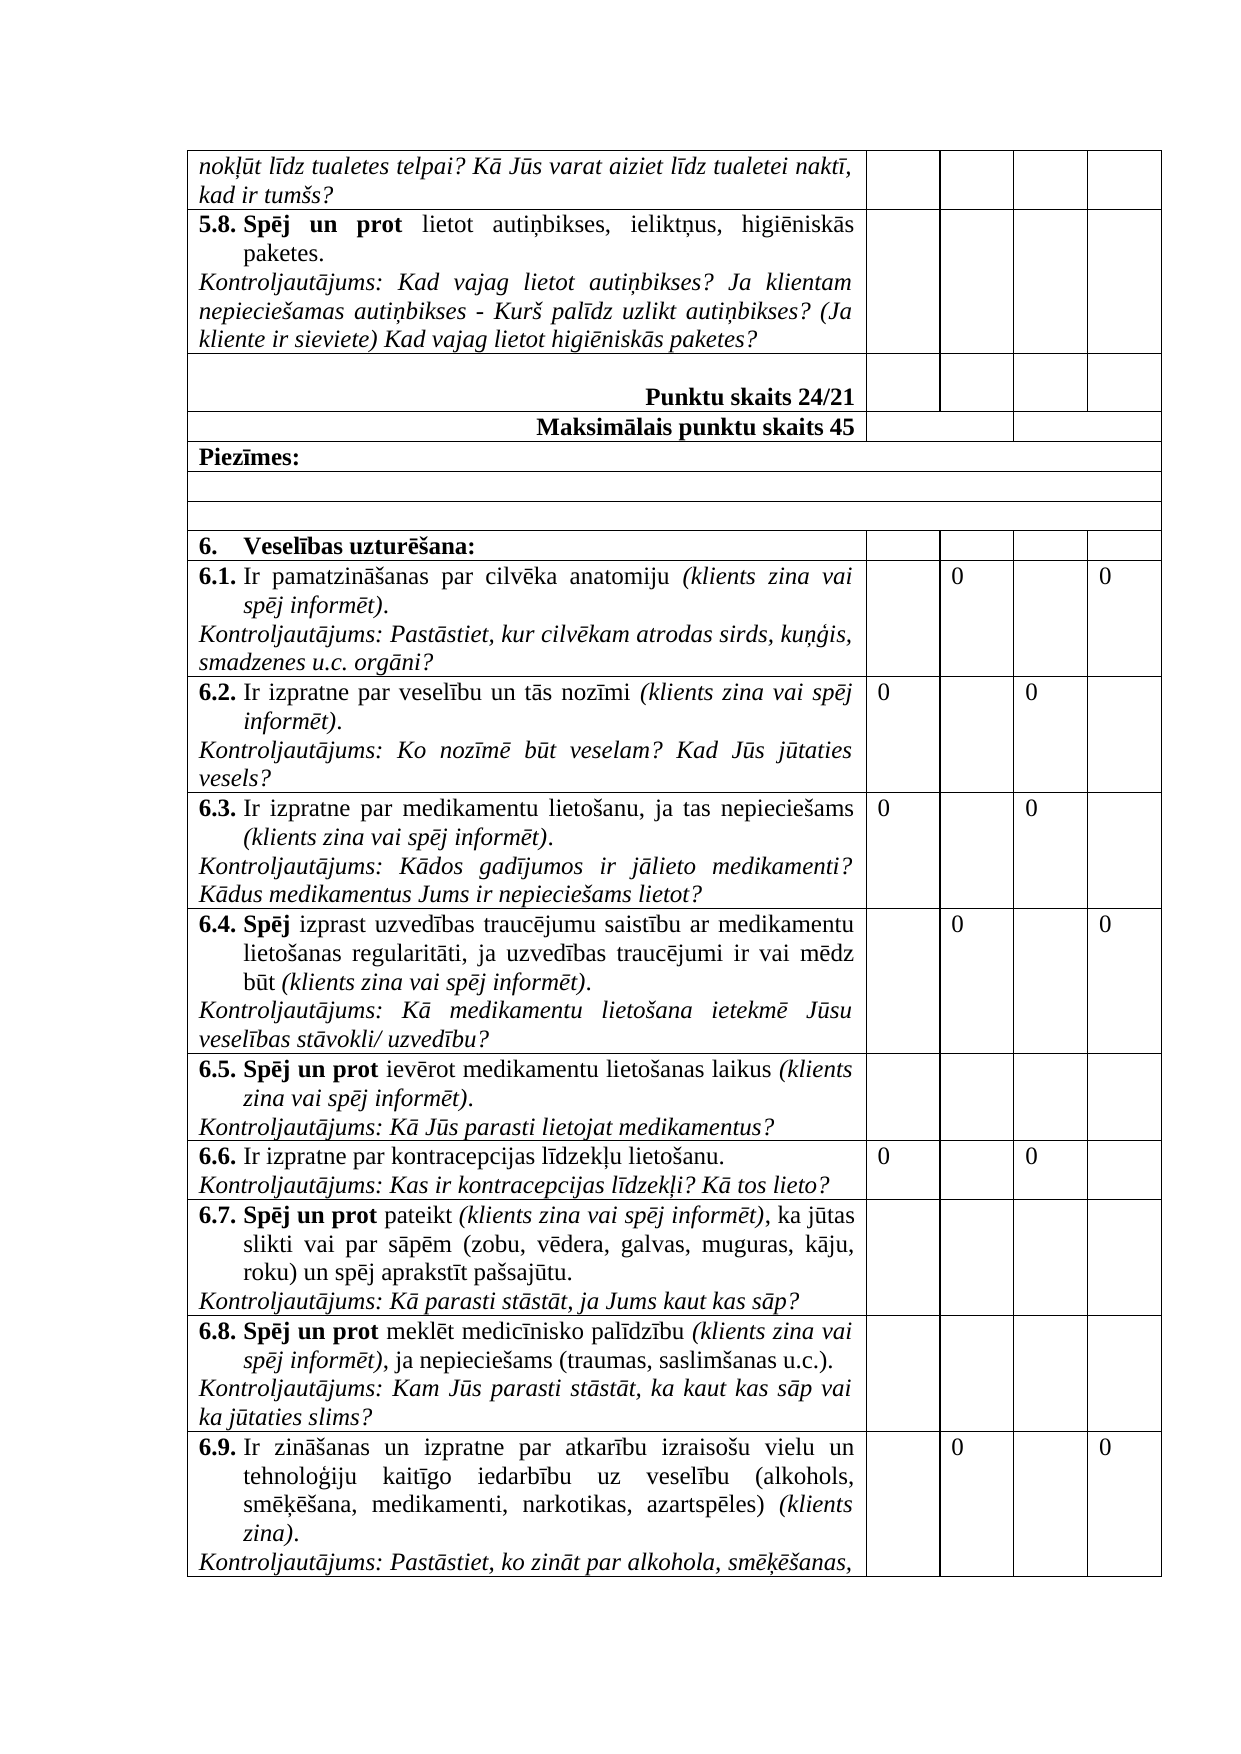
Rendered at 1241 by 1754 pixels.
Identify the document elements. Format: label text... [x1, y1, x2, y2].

table_cell 0 [1088, 561, 1161, 676]
table_cell [1088, 1141, 1161, 1199]
table_cell [1088, 354, 1161, 411]
table_cell [1014, 561, 1087, 676]
table_cell [1088, 210, 1161, 353]
table_cell [1014, 1054, 1087, 1140]
table_cell [1014, 1200, 1087, 1315]
table_cell [1014, 1316, 1087, 1431]
table_cell 0 [941, 1432, 1013, 1576]
table_cell Spēj un prot ievērot medikamentu lietošanas laikus (klients zina vai spēj informēt). Kontroljautājums: Kā Jūs parasti lietojat medikamentus? [188, 1054, 866, 1140]
table_cell [867, 1316, 939, 1431]
table_cell [1014, 909, 1087, 1053]
table_cell [867, 210, 939, 353]
table_cell Spēj izprast uzvedības traucējumu saistību ar medikamentu lietošanas regularitāti, ja uzvedības traucējumi ir vai mēdz būt (klients zina vai spēj informēt). Kontroljautājums: Kā medikamentu lietošana ietekmē Jūsu veselības stāvokli/ uzvedību? [188, 909, 866, 1053]
table_cell [867, 151, 939, 208]
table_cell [188, 151, 866, 208]
table_cell [941, 354, 1013, 411]
table_cell [1088, 151, 1161, 208]
table_cell [188, 472, 1161, 501]
table_cell 0 [1014, 677, 1087, 792]
table_cell [941, 1200, 1013, 1315]
table_cell Ir izpratne par kontracepcijas līdzekļu lietošanu. Kontroljautājums: Kas ir kontracepcijas līdzekļi? Kā tos lieto? [188, 1141, 866, 1199]
table_cell [867, 1054, 939, 1140]
table_cell Ir izpratne par medikamentu lietošanu, ja tas nepieciešams (klients zina vai spēj informēt). Kontroljautājums: Kādos gadījumos ir jālieto medikamenti? Kādus medikamentus Jums ir nepieciešams lietot? [188, 793, 866, 908]
table_cell [1088, 677, 1161, 792]
table_cell [1088, 1200, 1161, 1315]
table_cell Spēj un prot meklēt medicīnisko palīdzību (klients zina vai spēj informēt), ja nepieciešams (traumas, saslimšanas u.c.). Kontroljautājums: Kam Jūs parasti stāstāt, ka kaut kas sāp vai ka jūtaties slims? [188, 1316, 866, 1431]
table_cell [867, 909, 939, 1053]
table_cell 0 [1014, 1141, 1087, 1199]
table_cell [1088, 1054, 1161, 1140]
table_cell 0 [1014, 793, 1087, 908]
table_cell [941, 151, 1013, 208]
table_cell [941, 531, 1013, 560]
table_cell [941, 793, 1013, 908]
table_cell 0 [1088, 909, 1161, 1053]
table_cell [1014, 210, 1087, 353]
table_cell [1014, 354, 1087, 411]
table_cell Ir pamatzināšanas par cilvēka anatomiju (klients zina vai spēj informēt). Kontroljautājums: Pastāstiet, kur cilvēkam atrodas sirds, kuņģis, smadzenes u.c. orgāni? [188, 561, 866, 676]
table_cell [867, 531, 939, 560]
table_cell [188, 1432, 866, 1576]
table_cell 0 [1088, 1432, 1161, 1576]
table_cell Spēj un prot pateikt (klients zina vai spēj informēt), ka jūtas slikti vai par sāpēm (zobu, vēdera, galvas, muguras, kāju, roku) un spēj aprakstīt pašsajūtu. Kontroljautājums: Kā parasti stāstāt, ja Jums kaut kas sāp? [188, 1200, 866, 1315]
table_cell Punktu skaits 24/21 [188, 354, 866, 411]
table_cell Maksimālais punktu skaits 45 [188, 412, 866, 441]
table_cell [867, 561, 939, 676]
table_cell [188, 502, 1161, 530]
table_cell [867, 1200, 939, 1315]
table_cell 0 [867, 1141, 939, 1199]
table_cell [1014, 1432, 1087, 1576]
table_cell [867, 1432, 939, 1576]
table_cell 0 [867, 677, 939, 792]
table_cell Spēj un prot lietot autiņbikses, ieliktņus, higiēniskās paketes. Kontroljautājums: Kad vajag lietot autiņbikses? Ja klientam nepieciešamas autiņbikses - Kurš palīdz uzlikt autiņbikses? (Ja kliente ir sieviete) Kad vajag lietot higiēniskās paketes? [188, 210, 866, 353]
table_cell [941, 210, 1013, 353]
table_cell Ir izpratne par veselību un tās nozīmi (klients zina vai spēj informēt). Kontroljautājums: Ko nozīmē būt veselam? Kad Jūs jūtaties vesels? [188, 677, 866, 792]
table_cell [941, 677, 1013, 792]
table_cell 0 [941, 909, 1013, 1053]
table_cell [941, 1141, 1013, 1199]
table_cell [867, 354, 939, 411]
table_cell [1014, 151, 1087, 208]
table_cell [1088, 1316, 1161, 1431]
table_cell Veselības uzturēšana: [188, 531, 866, 560]
table_cell 0 [941, 561, 1013, 676]
table_cell [941, 1054, 1013, 1140]
table_cell [941, 1316, 1013, 1431]
table_cell [1088, 793, 1161, 908]
table_cell Piezīmes: [188, 442, 1161, 471]
table_cell 0 [867, 793, 939, 908]
table_cell [1088, 531, 1161, 560]
table_cell [1014, 412, 1161, 441]
table_cell [1014, 531, 1087, 560]
table_cell [867, 412, 1013, 441]
